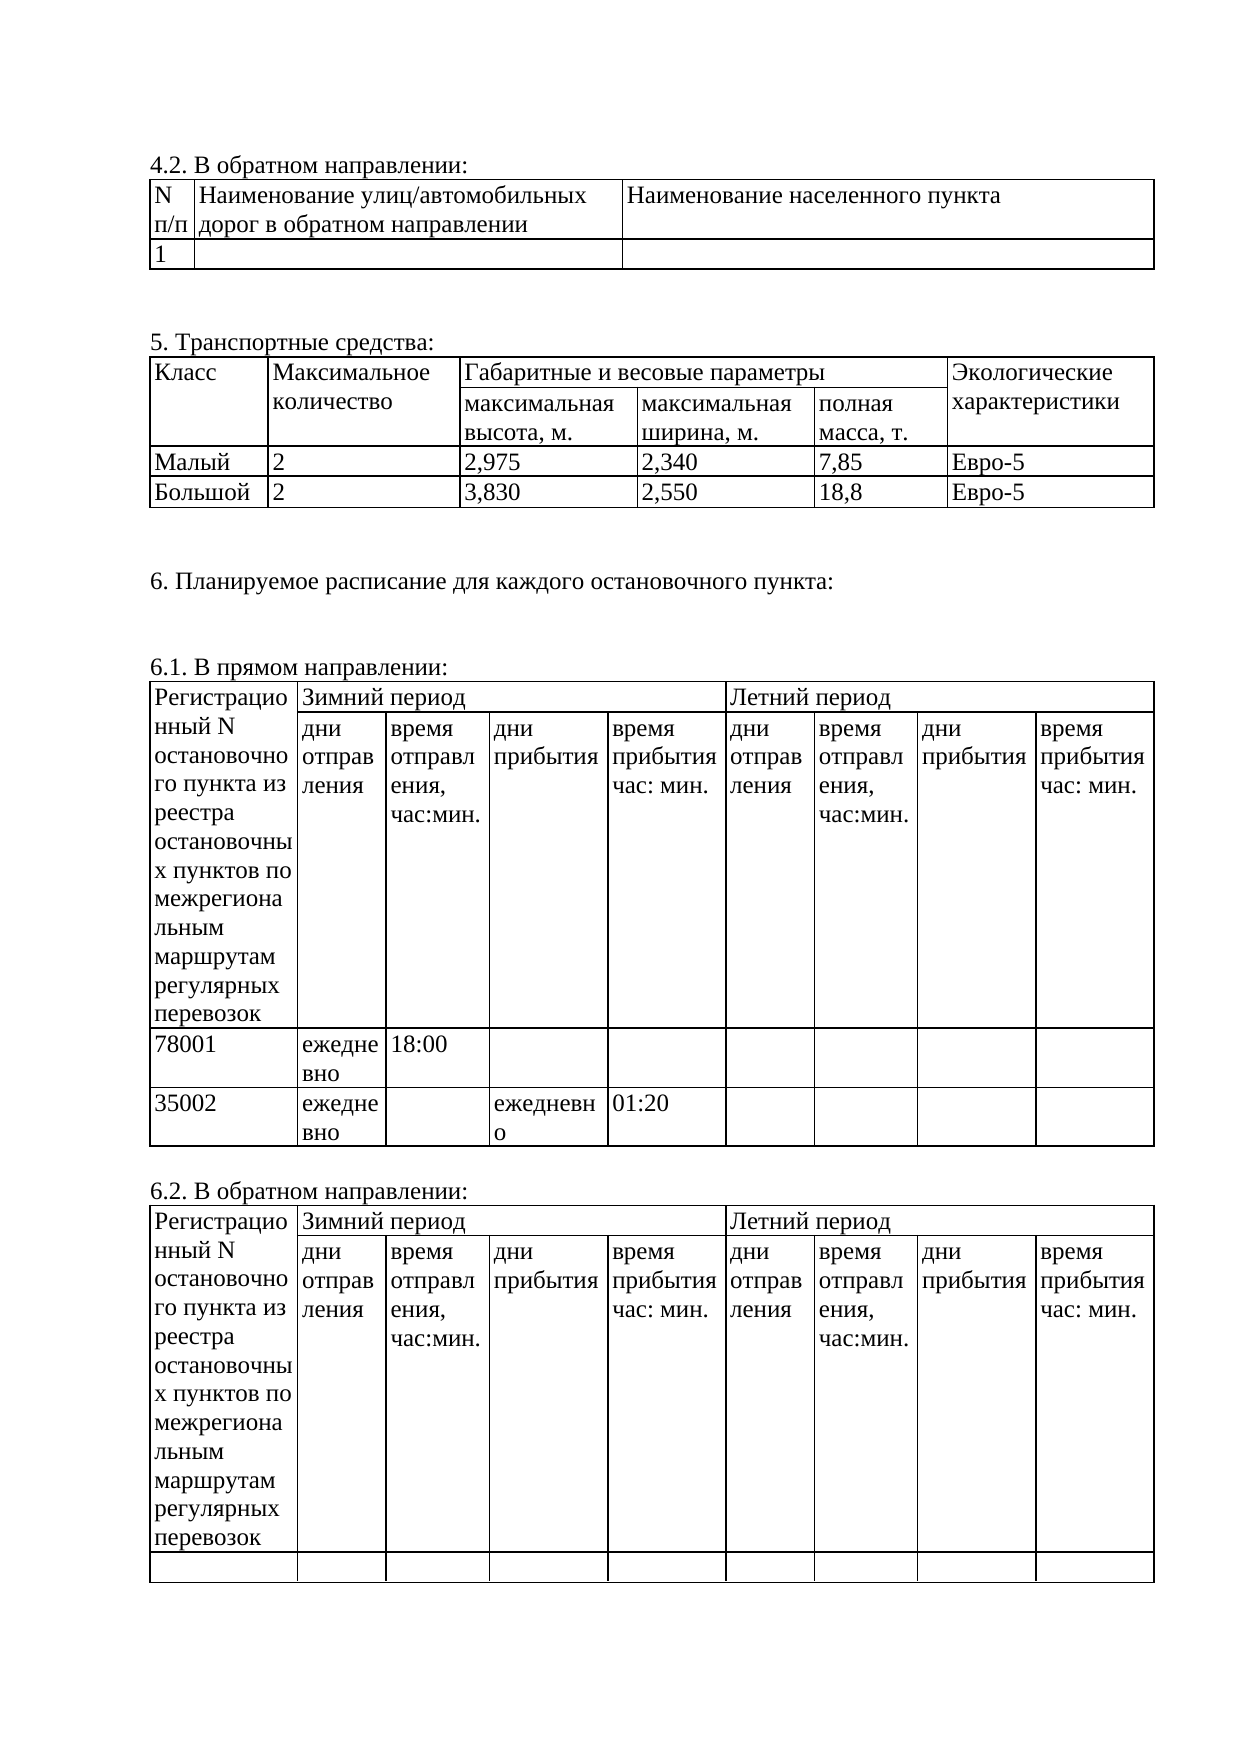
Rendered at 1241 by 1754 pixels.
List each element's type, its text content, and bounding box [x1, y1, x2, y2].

table_cell время отправления, час:мин. [387, 713, 489, 1027]
table_cell Большой [151, 477, 267, 507]
table_cell [918, 1029, 1035, 1086]
table_cell дни прибытия [918, 713, 1035, 1027]
table_cell максимальная высота, м. [461, 388, 637, 445]
table_cell [815, 1553, 917, 1581]
table_cell 78001 [151, 1029, 297, 1086]
table_cell [490, 1553, 607, 1581]
table_header Зимний период [298, 682, 725, 711]
table_cell время прибытия час: мин. [609, 1236, 725, 1551]
table_cell [1037, 1088, 1153, 1145]
table_header Наименование улиц/автомобильных дорог в обратном направлении [195, 180, 622, 238]
table_cell [151, 1553, 297, 1581]
table_cell 7,85 [815, 447, 947, 475]
table_cell [727, 1553, 814, 1581]
table_cell [727, 1029, 814, 1086]
text 5. Транспортные средства: [150, 327, 1090, 356]
table_cell дни отправления [298, 713, 385, 1027]
table_cell [195, 240, 622, 268]
table_cell [815, 1029, 917, 1086]
table_cell 2,550 [638, 477, 814, 507]
table_header Зимний период [298, 1206, 725, 1235]
table_cell [609, 1553, 725, 1581]
table_cell [815, 1088, 917, 1145]
table_cell 2 [269, 447, 459, 475]
table_header Максимальное количество [269, 358, 459, 445]
table_cell 18,8 [815, 477, 947, 507]
text 6.1. В прямом направлении: [150, 652, 1090, 681]
table_header Габаритные и весовые параметры [461, 358, 947, 387]
table_header Летний период [727, 1206, 1153, 1235]
table_cell [609, 1029, 725, 1086]
table_cell время отправл ения, час:мин. [815, 1236, 917, 1551]
text 6.2. В обратном направлении: [150, 1176, 1090, 1204]
table_cell дни отправления [298, 1236, 385, 1551]
table_cell [1037, 1553, 1153, 1581]
table_header Класс [151, 358, 267, 445]
table_cell 2 [269, 477, 459, 507]
table_cell [490, 1029, 607, 1086]
table_cell 01:20 [609, 1088, 725, 1145]
table_cell [727, 1088, 814, 1145]
table_cell [623, 240, 1153, 268]
text 4.2. В обратном направлении: [150, 150, 1090, 179]
table_cell 2,975 [461, 447, 637, 475]
table_cell 3,830 [461, 477, 637, 507]
table_cell [918, 1088, 1035, 1145]
table_header Регистрационный N остановочного пункта из реестра остановочных пунктов по межрегиональным маршрутам регулярных перевозок [151, 1206, 297, 1551]
table_cell полная масса, т. [815, 388, 947, 445]
table_cell [387, 1553, 489, 1581]
table_header N п/п [151, 180, 194, 238]
table_cell 2,340 [638, 447, 814, 475]
table_header Регистрационный N остановочного пункта из реестра остановочных пунктов по межрегиональным маршрутам регулярных перевозок [151, 682, 297, 1027]
table_header Экологические характеристики [948, 358, 1153, 445]
table_cell Евро-5 [948, 477, 1153, 507]
table_cell 1 [151, 240, 194, 268]
text 6. Планируемое расписание для каждого остановочного пункта: [150, 566, 1090, 594]
table_cell дни отправ ления [727, 1236, 814, 1551]
table_cell время прибытия час: мин. [1037, 713, 1153, 1027]
table_header Летний период [727, 682, 1153, 711]
table_cell [918, 1553, 1035, 1581]
table_cell дни прибытия [490, 1236, 607, 1551]
table_cell [387, 1088, 489, 1145]
table_cell дни отправления [727, 713, 814, 1027]
table_cell время прибытия час: мин. [1037, 1236, 1153, 1551]
table_cell максимальная ширина, м. [638, 388, 814, 445]
table_cell [298, 1553, 385, 1581]
table_header Наименование населенного пункта [623, 180, 1153, 238]
table_cell Евро-5 [948, 447, 1153, 475]
table_cell 18:00 [387, 1029, 489, 1086]
table_cell дни прибытия [918, 1236, 1035, 1551]
table_cell Малый [151, 447, 267, 475]
table_cell [1037, 1029, 1153, 1086]
table_cell 35002 [151, 1088, 297, 1145]
table_cell ежедневно [298, 1029, 385, 1086]
table_cell время прибытия час: мин. [609, 713, 725, 1027]
table_cell время отправл ения, час:мин. [387, 1236, 489, 1551]
table_cell ежедневно [490, 1088, 607, 1145]
table_cell ежедневно [298, 1088, 385, 1145]
table_cell время отправления, час:мин. [815, 713, 917, 1027]
table_cell дни прибытия [490, 713, 607, 1027]
